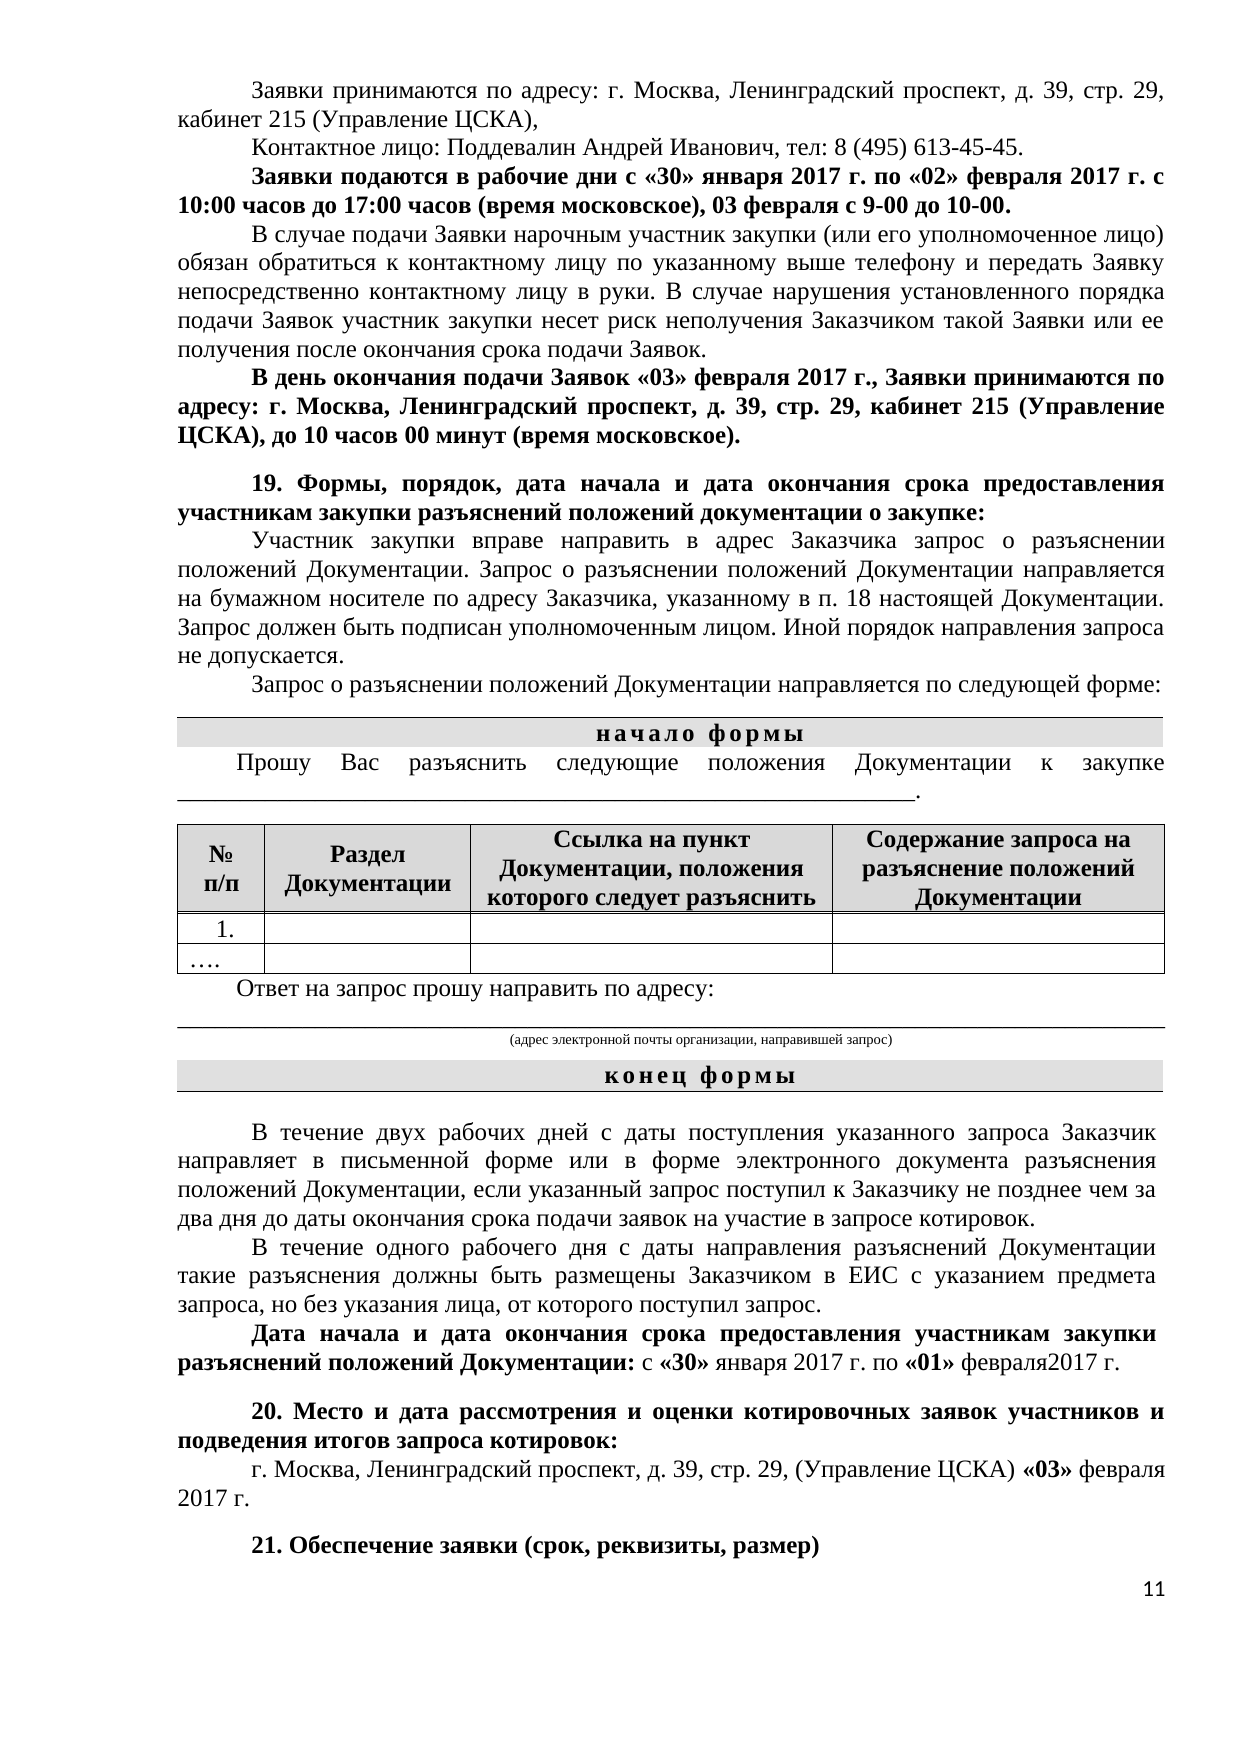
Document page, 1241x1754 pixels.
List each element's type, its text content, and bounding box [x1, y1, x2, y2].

text В течение двух рабочих дней с даты поступления указанного запроса Заказчик направляет в письменной форме или в форме электронного документа разъяснения положений Документации, если указанный запрос поступил к Заказчику не позднее чем за два дня до даты окончания срока подачи заявок на участие в запросе котировок. [177, 1117, 1157, 1232]
table_cell [471, 914, 832, 943]
text В день окончания подачи Заявок «03» февраля 2017 г., Заявки принимаются по адресу: г. Москва, Ленинградский проспект, д. 39, стр. 29, кабинет 215 (Управление ЦСКА), до 10 часов 00 минут (время московское). [177, 362, 1165, 449]
text Заявки принимаются по адресу: г. Москва, Ленинградский проспект, д. 39, стр. 29, кабинет 215 (Управление ЦСКА), [177, 75, 1165, 132]
table_cell [265, 914, 470, 943]
text Запрос о разъяснении положений Документации направляется по следующей форме: [251, 669, 1165, 698]
table_cell [265, 944, 470, 972]
text В случае подачи Заявки нарочным участник закупки (или его уполномоченное лицо) обязан обратиться к контактному лицу по указанному выше телефону и передать Заявку непосредственно контактному лицу в руки. В случае нарушения установленного порядка подачи Заявок участник закупки несет риск неполучения Заказчиком такой Заявки или ее получения после окончания срока подачи Заявок. [177, 219, 1165, 362]
text Ответ на запрос прошу направить по адресу: _______________________________________________________________________________ [177, 974, 1165, 1027]
table_cell [471, 944, 832, 972]
table_header № п/п [178, 825, 264, 911]
table_header Содержание запроса на разъяснение положений Документации [833, 825, 1164, 911]
table_cell [833, 944, 1164, 972]
text 21. Обеспечение заявки (срок, реквизиты, размер) [177, 1531, 1165, 1559]
text В течение одного рабочего дня с даты направления разъяснений Документации такие разъяснения должны быть размещены Заказчиком в ЕИС с указанием предмета запроса, но без указания лица, от которого поступил запрос. [177, 1232, 1157, 1318]
text Дата начала и дата окончания срока предоставления участникам закупки разъяснений положений Документации: с «30» января 2017 г. по «01» февраля2017 г. [177, 1318, 1157, 1376]
table_header Раздел Документации [265, 825, 470, 911]
text начало формы [177, 718, 1163, 747]
table_cell …. [178, 944, 264, 972]
text Заявки подаются в рабочие дни с «30» января 2017 г. по «02» февраля 2017 г. с 10:00 часов до 17:00 часов (время московское), 03 февраля с 9-00 до 10-00. [177, 161, 1165, 219]
text 20. Место и дата рассмотрения и оценки котировочных заявок участников и подведения итогов запроса котировок: [177, 1396, 1165, 1454]
text г. Москва, Ленинградский проспект, д. 39, стр. 29, (Управление ЦСКА) «03» февраля 2017 г. [177, 1454, 1165, 1511]
text Контактное лицо: Поддевалин Андрей Иванович, тел: 8 (495) 613-45-45. [177, 132, 1165, 161]
text конец формы [177, 1060, 1163, 1091]
table_cell [178, 914, 264, 943]
table_cell [833, 914, 1164, 943]
text (адрес электронной почты организации, направившей запрос) [177, 1031, 1165, 1060]
text 19. Формы, порядок, дата начала и дата окончания срока предоставления участникам закупки разъяснений положений документации о закупке: [177, 468, 1165, 525]
table_header Ссылка на пункт Документации, положения которого следует разъяснить [471, 825, 832, 911]
text Участник закупки вправе направить в адрес Заказчика запрос о разъяснении положений Документации. Запрос о разъяснении положений Документации направляется на бумажном носителе по адресу Заказчика, указанному в п. 18 настоящей Документации. Запрос должен быть подписан уполномоченным лицом. Иной порядок направления запроса не допускается. [177, 525, 1165, 669]
text Прошу Вас разъяснить следующие положения Документации к закупке ___________________________________________________________. [177, 747, 1165, 804]
